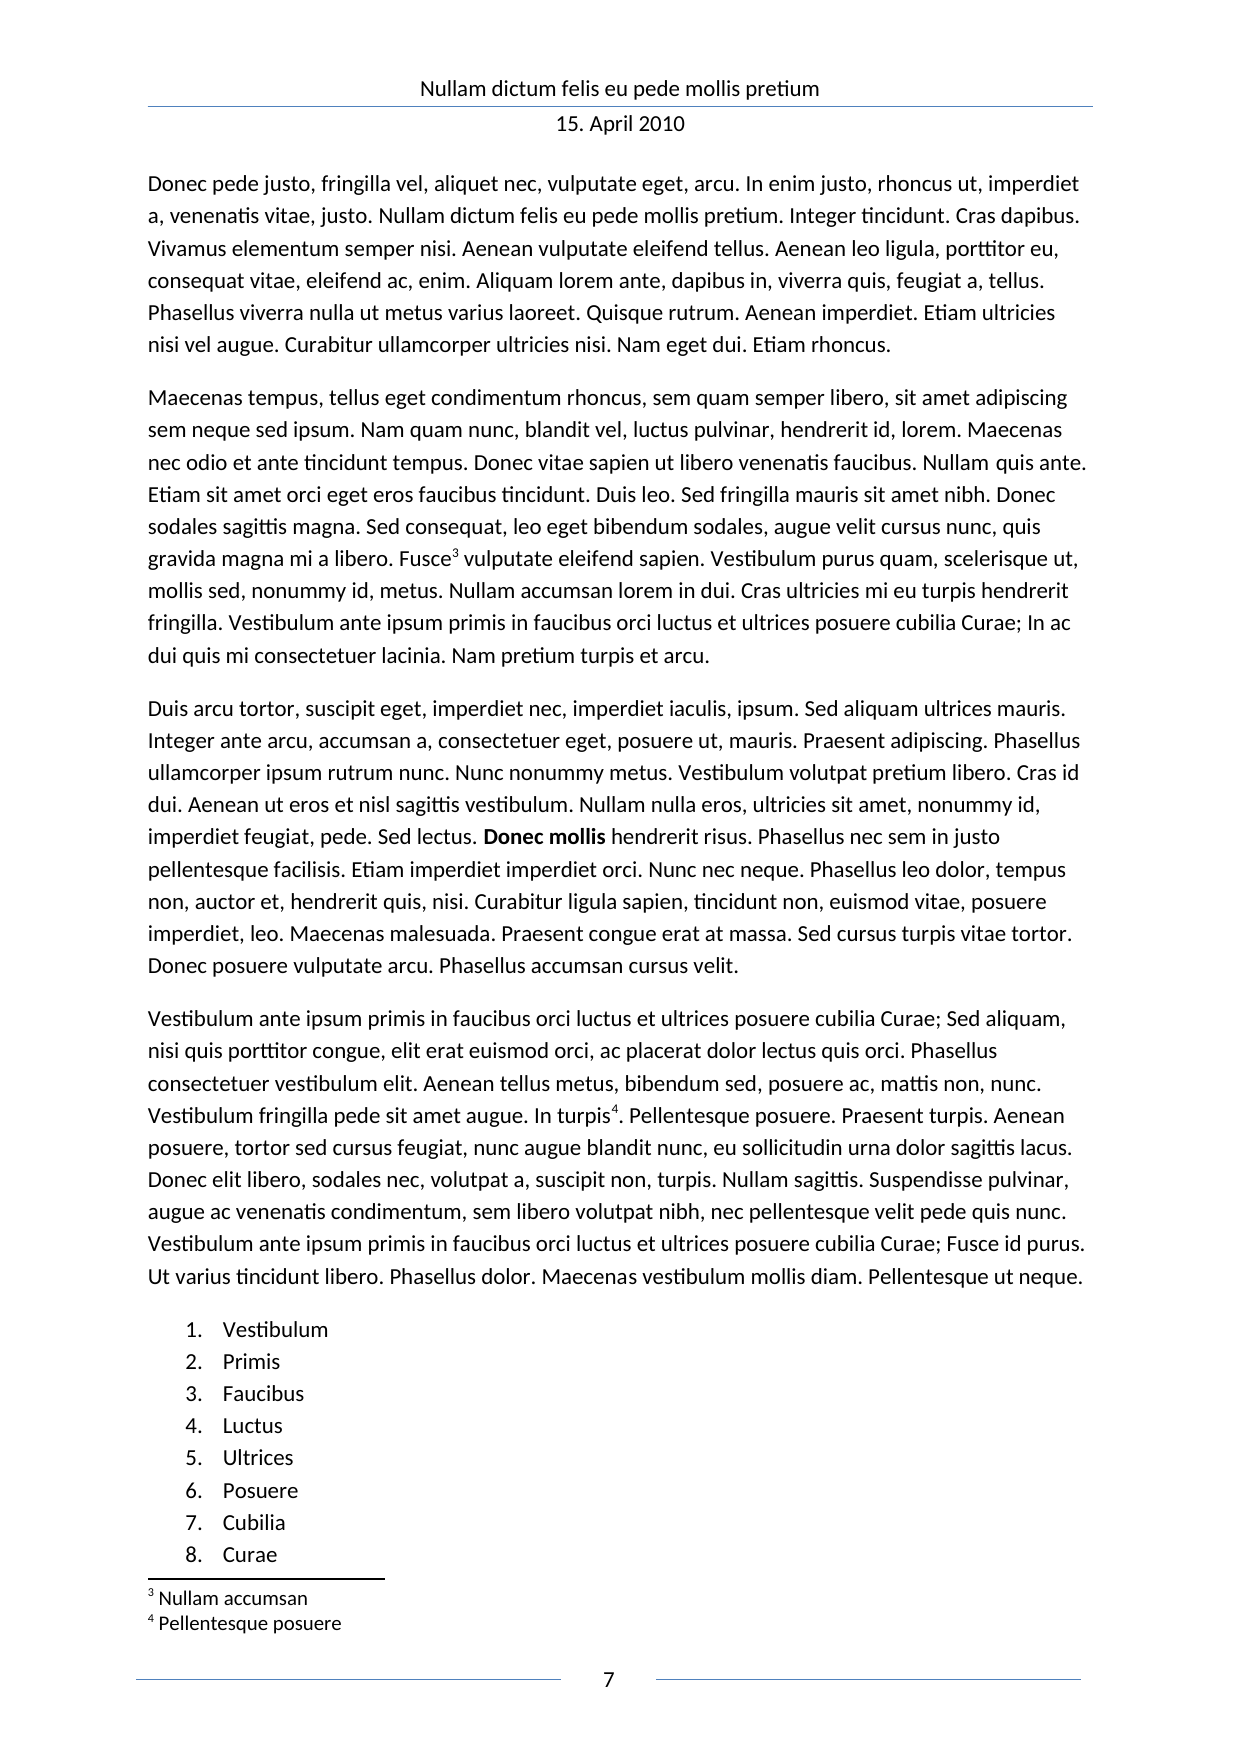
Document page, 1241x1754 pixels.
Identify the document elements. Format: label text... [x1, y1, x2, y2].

text Duis arcu tortor, suscipit eget, imperdiet nec, imperdiet iaculis, ipsum. Sed aliquam ultrices mauris. Integer ante arcu, accumsan a, consectetuer eget, posuere ut, mauris. Praesent adipiscing. Phasellus ullamcorper ipsum rutrum nunc. Nunc nonummy metus. Vestibulum volutpat pretium libero. Cras id dui. Aenean ut eros et nisl sagittis vestibulum. Nullam nulla eros, ultricies sit amet, nonummy id, imperdiet feugiat, pede. Sed lectus. Donec mollis hendrerit risus. Phasellus nec sem in justo pellentesque facilisis. Etiam imperdiet imperdiet orci. Nunc nec neque. Phasellus leo dolor, tempus non, auctor et, hendrerit quis, nisi. Curabitur ligula sapien, tincidunt non, euismod vitae, posuere imperdiet, leo. Maecenas malesuada. Praesent congue erat at massa. Sed cursus turpis vitae tortor. Donec posuere vulputate arcu. Phasellus accumsan cursus velit. [148, 694, 1093, 979]
text Maecenas tempus, tellus eget condimentum rhoncus, sem quam semper libero, sit amet adipiscing sem neque sed ipsum. Nam quam nunc, blandit vel, luctus pulvinar, hendrerit id, lorem. Maecenas nec odio et ante tincidunt tempus. Donec vitae sapien ut libero venenatis faucibus. Nullam quis ante. Etiam sit amet orci eget eros faucibus tincidunt. Duis leo. Sed fringilla mauris sit amet nibh. Donec sodales sagittis magna. Sed consequat, leo eget bibendum sodales, augue velit cursus nunc, quis gravida magna mi a libero. Fusce vulputate eleifend sapien. Vestibulum purus quam, scelerisque ut, mollis sed, nonummy id, metus. Nullam accumsan lorem in dui. Cras ultricies mi eu turpis hendrerit fringilla. Vestibulum ante ipsum primis in faucibus orci luctus et ultrices posuere cubilia Curae; In ac dui quis mi consectetuer lacinia. Nam pretium turpis et arcu. [148, 383, 1093, 669]
list Luctus [185, 1411, 1093, 1439]
list Posuere [185, 1476, 1093, 1504]
list Ultrices [185, 1443, 1093, 1472]
text Vestibulum ante ipsum primis in faucibus orci luctus et ultrices posuere cubilia Curae; Sed aliquam, nisi quis porttitor congue, elit erat euismod orci, ac placerat dolor lectus quis orci. Phasellus consectetuer vestibulum elit. Aenean tellus metus, bibendum sed, posuere ac, mattis non, nunc. Vestibulum fringilla pede sit amet augue. In turpis. Pellentesque posuere. Praesent turpis. Aenean posuere, tortor sed cursus feugiat, nunc augue blandit nunc, eu sollicitudin urna dolor sagittis lacus. Donec elit libero, sodales nec, volutpat a, suscipit non, turpis. Nullam sagittis. Suspendisse pulvinar, augue ac venenatis condimentum, sem libero volutpat nibh, nec pellentesque velit pede quis nunc. Vestibulum ante ipsum primis in faucibus orci luctus et ultrices posuere cubilia Curae; Fusce id purus. Ut varius tincidunt libero. Phasellus dolor. Maecenas vestibulum mollis diam. Pellentesque ut neque. [148, 1004, 1093, 1290]
list Vestibulum [185, 1315, 1093, 1343]
list Faucibus [185, 1379, 1093, 1407]
list Curae [185, 1540, 1093, 1568]
list Primis [185, 1347, 1093, 1375]
list Cubilia [185, 1508, 1093, 1536]
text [148, 169, 1093, 358]
